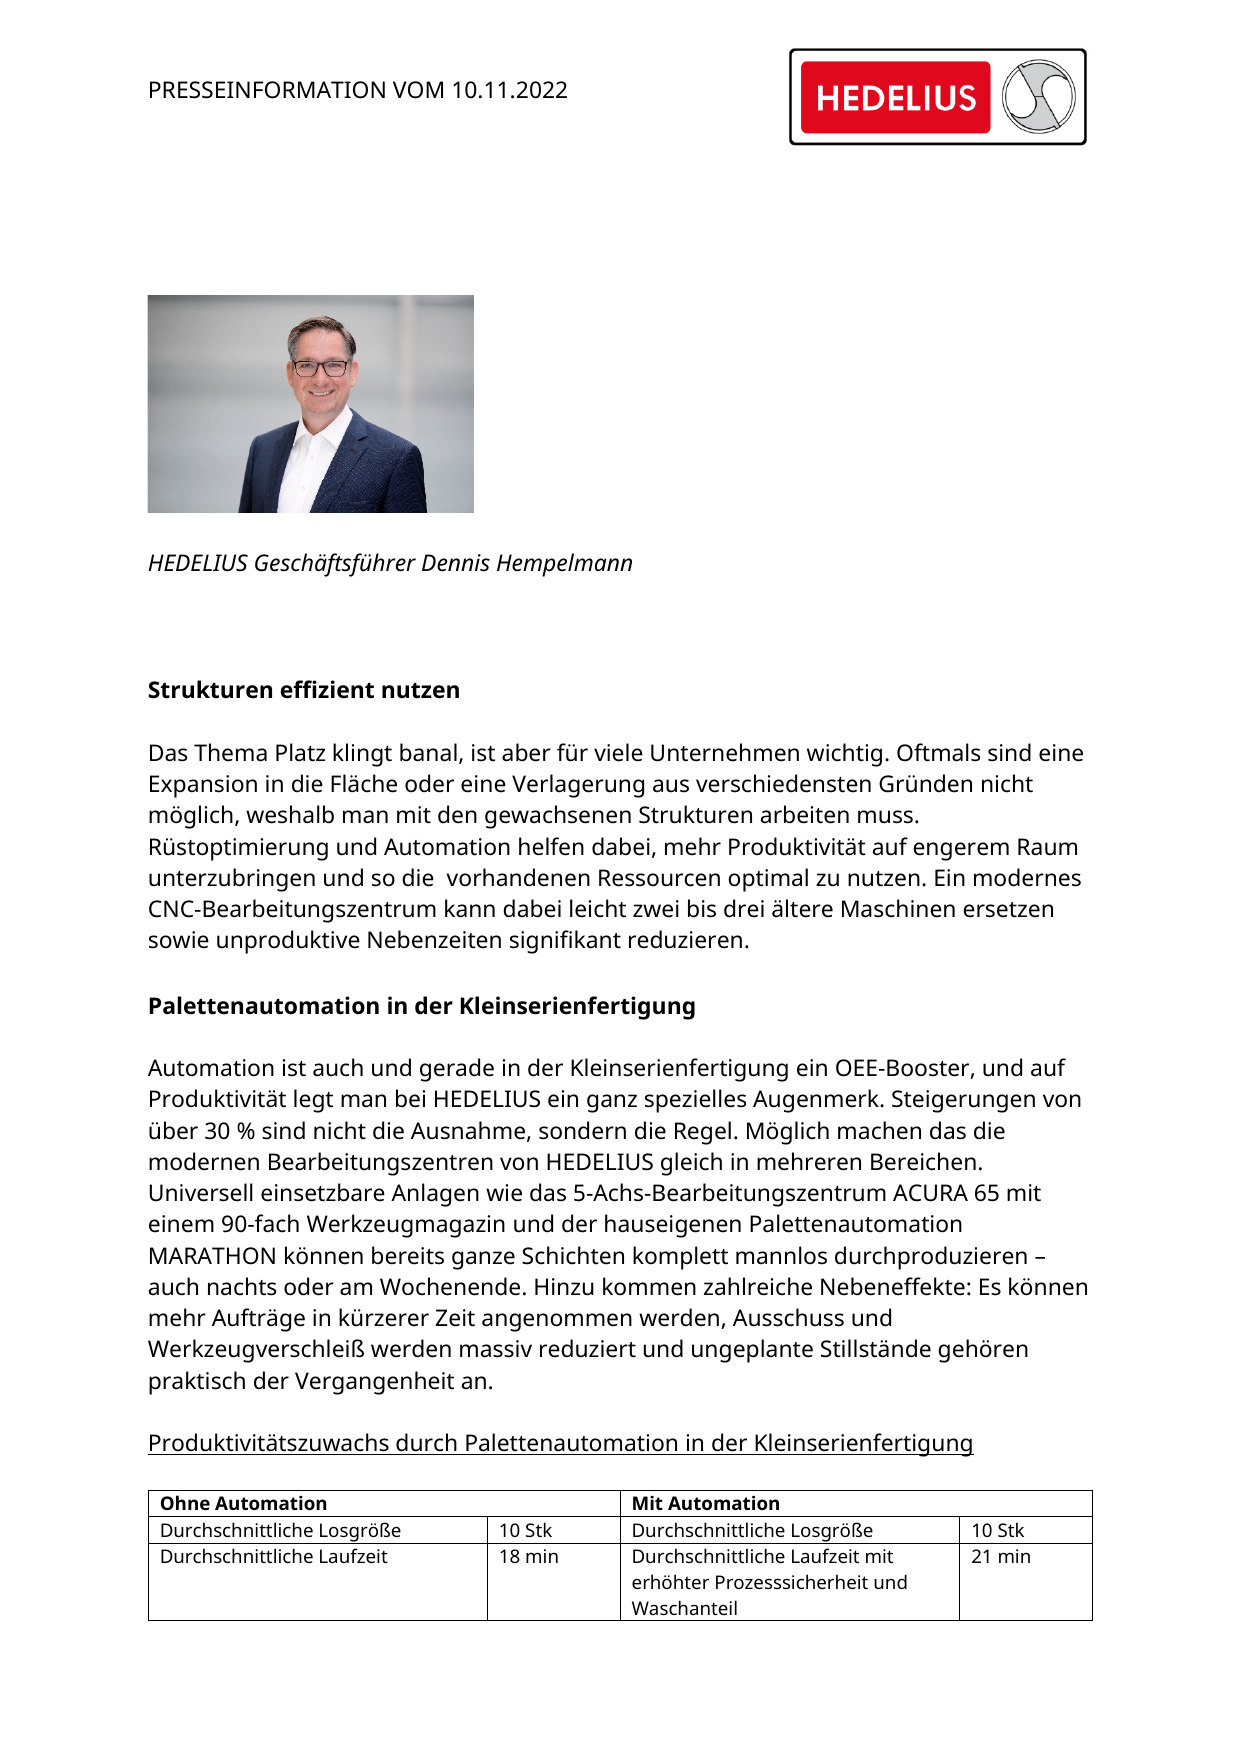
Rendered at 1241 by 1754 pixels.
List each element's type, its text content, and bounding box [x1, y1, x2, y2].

table_cell Durchschnittliche Laufzeit [149, 1544, 487, 1620]
table_cell 10 Stk [488, 1517, 620, 1543]
table_cell Durchschnittliche Laufzeit mit erhöhter Prozesssicherheit und Waschanteil [621, 1544, 959, 1620]
text HEDELIUS Geschäftsführer Dennis Hempelmann [148, 512, 1092, 578]
table_header Ohne Automation [149, 1491, 620, 1516]
picture [147, 295, 474, 513]
table_cell Durchschnittliche Losgröße [621, 1517, 959, 1543]
text Strukturen effizient nutzen [148, 674, 1092, 706]
picture [783, 42, 1090, 149]
text Palettenautomation in der Kleinserienfertigung [148, 989, 1092, 1021]
table_header Mit Automation [621, 1491, 1092, 1516]
table_cell Durchschnittliche Losgröße [149, 1517, 487, 1543]
table_cell 21 min [960, 1544, 1092, 1620]
text Das Thema Platz klingt banal, ist aber für viele Unternehmen wichtig. Oftmals sind eine Expansion in die Fläche oder eine Verlagerung aus verschiedensten Gründen nicht möglich, weshalb man mit den gewachsenen Strukturen arbeiten muss. Rüstoptimierung und Automation helfen dabei, mehr Produktivität auf engerem Raum unterzubringen und so die vorhandenen Ressourcen optimal zu nutzen. Ein modernes CNC-Bearbeitungszentrum kann dabei leicht zwei bis drei ältere Maschinen ersetzen sowie unproduktive Nebenzeiten signifikant reduzieren. [148, 737, 1092, 956]
table_cell 10 Stk [960, 1517, 1092, 1543]
table_cell 18 min [488, 1544, 620, 1620]
text Produktivitätszuwachs durch Palettenautomation in der Kleinserienfertigung [148, 1427, 1092, 1458]
text Automation ist auch und gerade in der Kleinserienfertigung ein OEE-Booster, und auf Produktivität legt man bei HEDELIUS ein ganz spezielles Augenmerk. Steigerungen von über 30 % sind nicht die Ausnahme, sondern die Regel. Möglich machen das die modernen Bearbeitungszentren von HEDELIUS gleich in mehreren Bereichen. Universell einsetzbare Anlagen wie das 5-Achs-Bearbeitungszentrum ACURA 65 mit einem 90-fach Werkzeugmagazin und der hauseigenen Palettenautomation MARATHON können bereits ganze Schichten komplett mannlos durchproduzieren – auch nachts oder am Wochenende. Hinzu kommen zahlreiche Nebeneffekte: Es können mehr Aufträge in kürzerer Zeit angenommen werden, Ausschuss und Werkzeugverschleiß werden massiv reduziert und ungeplante Stillstände gehören praktisch der Vergangenheit an. [148, 1052, 1092, 1396]
